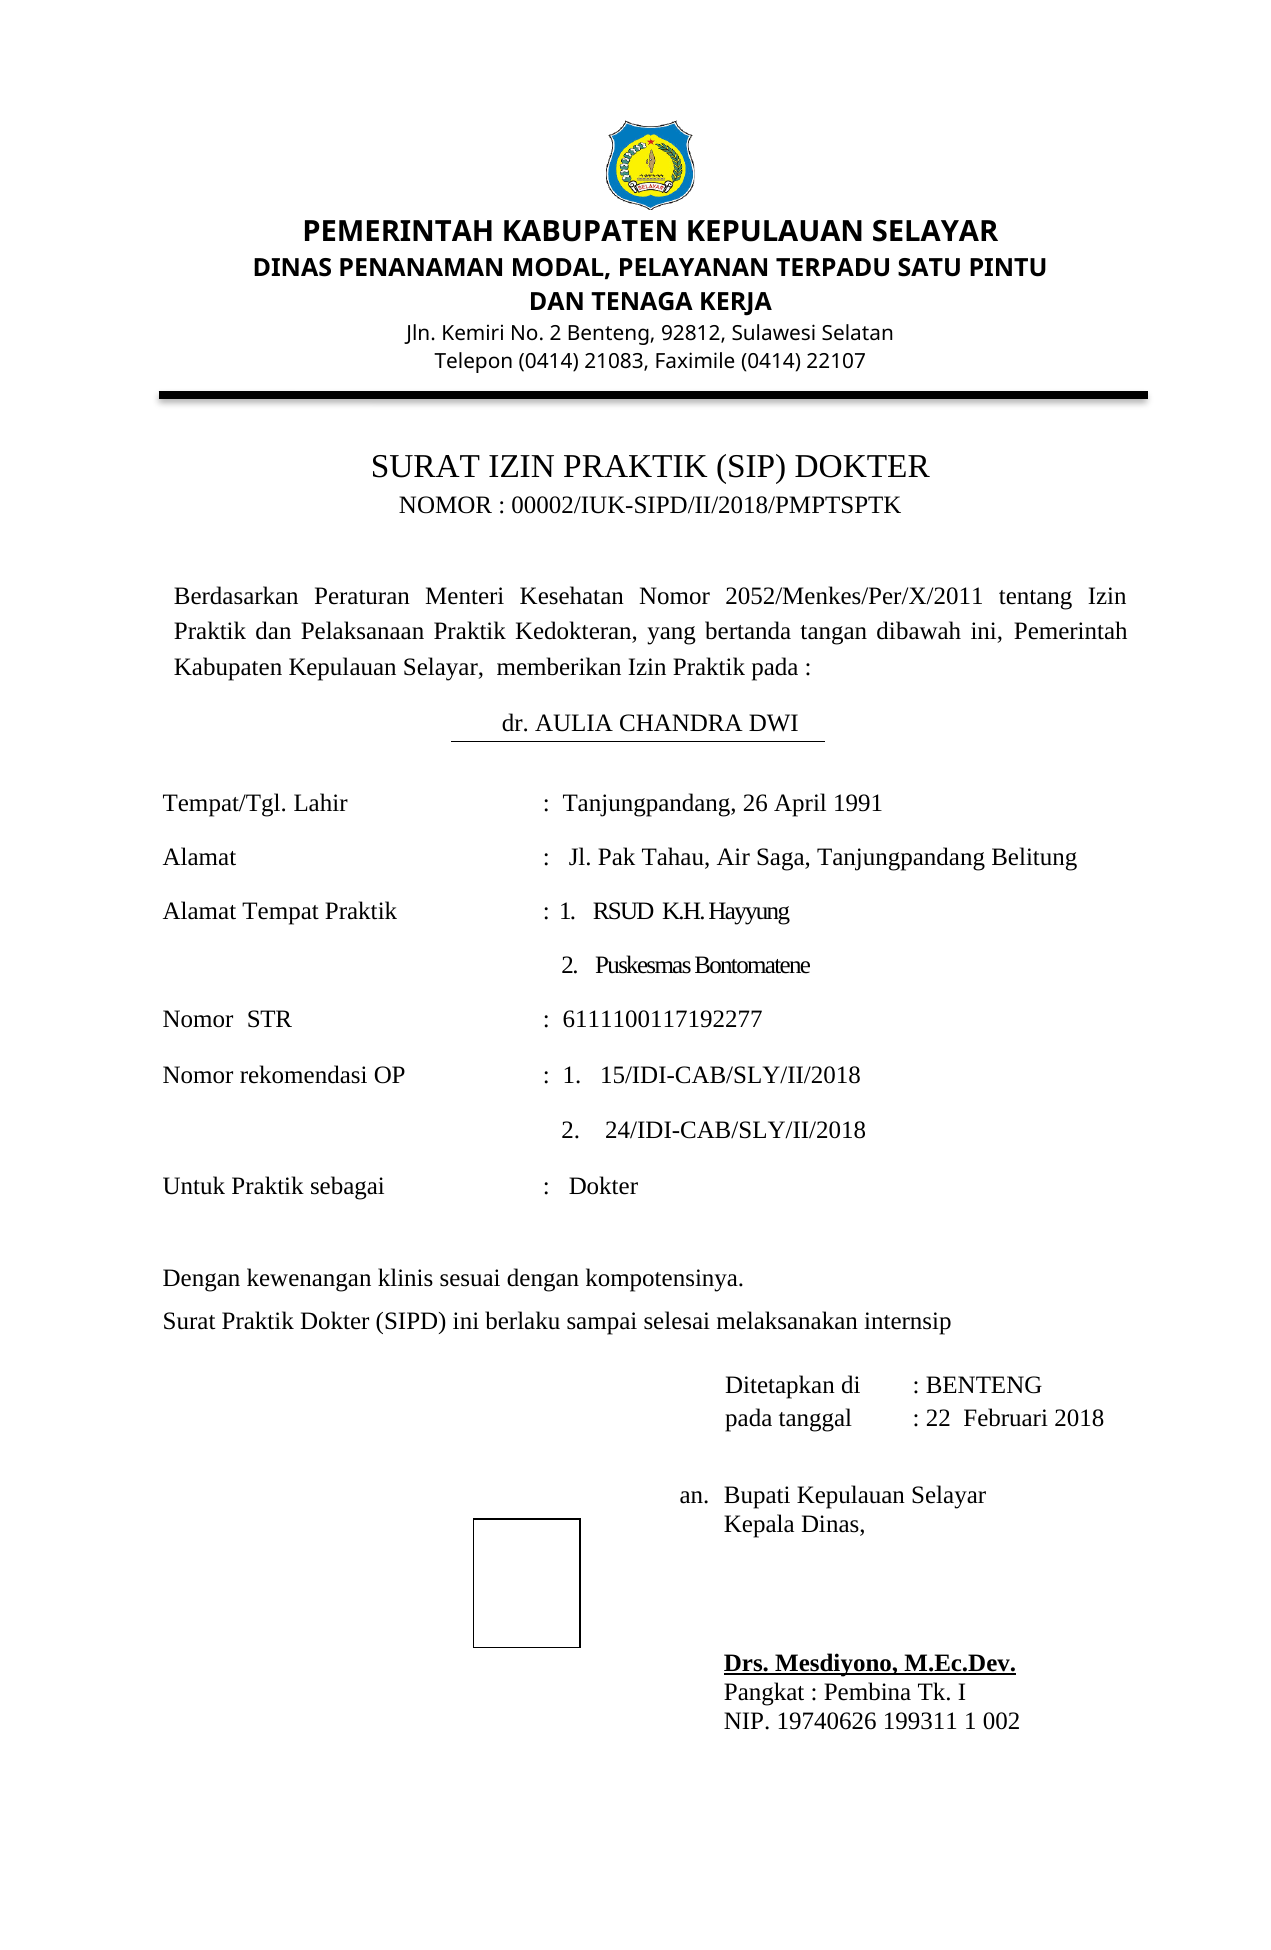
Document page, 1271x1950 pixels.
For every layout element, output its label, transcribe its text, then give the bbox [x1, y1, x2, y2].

text pada tanggal : 22 Februari 2018 [725, 1403, 1138, 1432]
text Nomor rekomendasi OP : 1. 15/IDI-CAB/SLY/II/2018 [162, 1060, 1073, 1088]
text Alamat : Jl. Pak Tahau, Air Saga, Tanjungpandang Belitung [162, 842, 1138, 871]
text Untuk Praktik sebagai : Dokter [162, 1171, 1094, 1200]
text Dengan kewenangan klinis sesuai dengan kompotensinya. Surat Praktik Dokter (SIPD) ini berlaku sampai selesai melaksanakan internsip [162, 1263, 1001, 1335]
text Tempat/Tgl. Lahir : Tanjungpandang, 26 April 1991 [162, 788, 1138, 817]
text Pangkat : Pembina Tk. I [162, 1677, 1138, 1706]
picture [606, 120, 695, 210]
text Drs. Mesdiyono, M.Ec.Dev. [162, 1648, 1138, 1677]
text Nomor STR : 6111100117192277 [162, 1004, 1073, 1033]
text an. Bupati Kepulauan Selayar [162, 1480, 1138, 1509]
text NOMOR : 00002/IUK-SIPD/II/2018/PMPTSPTK [257, 490, 1043, 519]
text 2. Puskesmas Bontomatene [162, 950, 1138, 979]
text Ditetapkan di : BENTENG [725, 1370, 1138, 1399]
text Kepala Dinas, [162, 1509, 1138, 1538]
text SURAT IZIN PRAKTIK (SIP) DOKTER [257, 446, 1043, 484]
text NIP. 19740626 199311 1 002 [162, 1706, 1138, 1734]
text Berdasarkan Peraturan Menteri Kesehatan Nomor 2052/Menkes/Per/X/2011 tentang Izin Praktik dan Pelaksanaan Praktik Kedokteran, yang bertanda tangan dibawah ini, Pemerintah Kabupaten Kepulauan Selayar, memberikan Izin Praktik pada : [174, 581, 1127, 680]
text Alamat Tempat Praktik : 1. RSUD K.H. Hayyung [162, 896, 1138, 925]
text 2. 24/IDI-CAB/SLY/II/2018 [162, 1116, 1073, 1144]
text dr. AULIA CHANDRA DWI [162, 708, 1138, 737]
